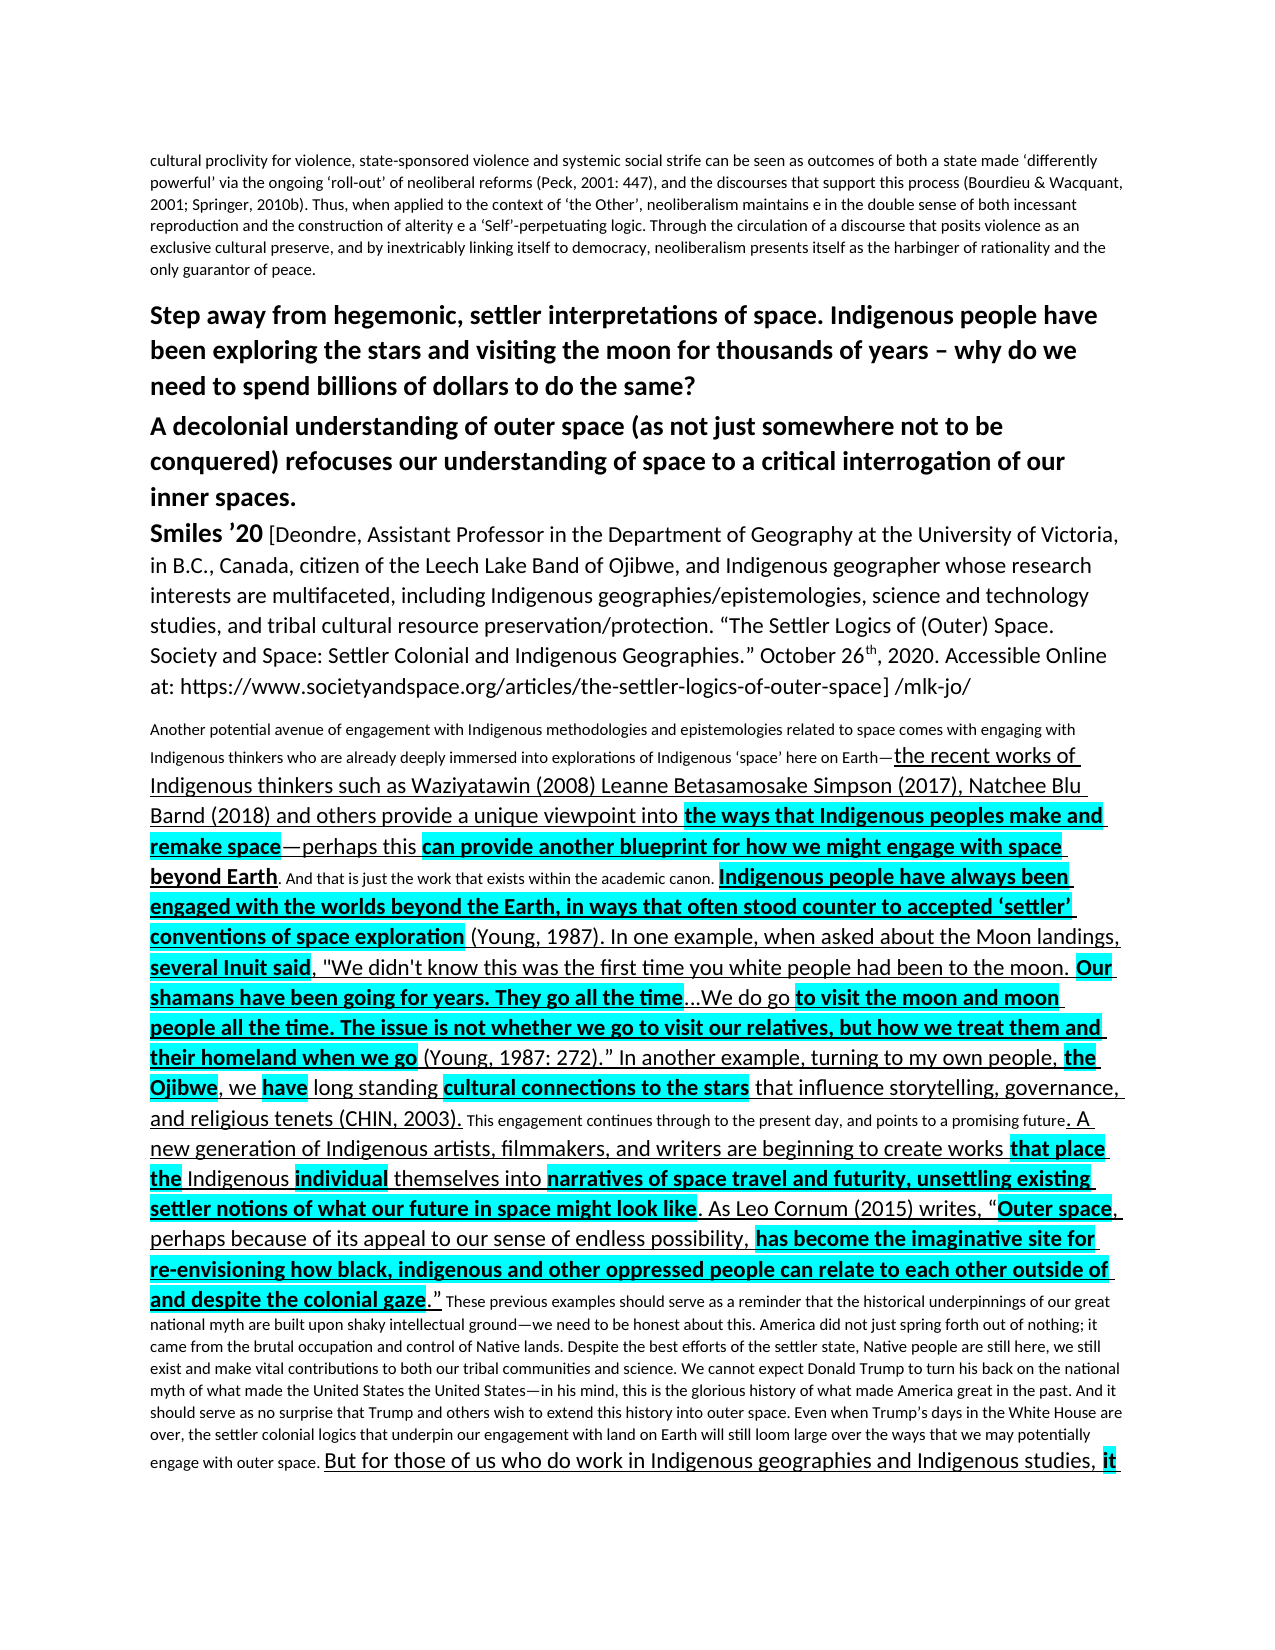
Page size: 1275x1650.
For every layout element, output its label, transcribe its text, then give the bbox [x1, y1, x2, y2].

text Smiles ’20 [Deondre, Assistant Professor in the Department of Geography at the University of Victoria, in B.C., Canada, citizen of the Leech Lake Band of Ojibwe, and Indigenous geographer whose research interests are multifaceted, including Indigenous geographies/epistemologies, science and technology studies, and tribal cultural resource preservation/protection. “The Settler Logics of (Outer) Space. Society and Space: Settler Colonial and Indigenous Geographies.” October 26th, 2020. Accessible Online at: https://www.societyandspace.org/articles/the-settler-logics-of-outer-space] /mlk-jo/ [150, 516, 1125, 700]
subtitle A decolonial understanding of outer space (as not just somewhere not to be conquered) refocuses our understanding of space to a critical interrogation of our inner spaces. [150, 409, 1125, 513]
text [150, 150, 1125, 280]
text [150, 1099, 1125, 1474]
subtitle Step away from hegemonic, settler interpretations of space. Indigenous people have been exploring the stars and visiting the moon for thousands of years – why do we need to spend billions of dollars to do the same? [150, 298, 1125, 402]
